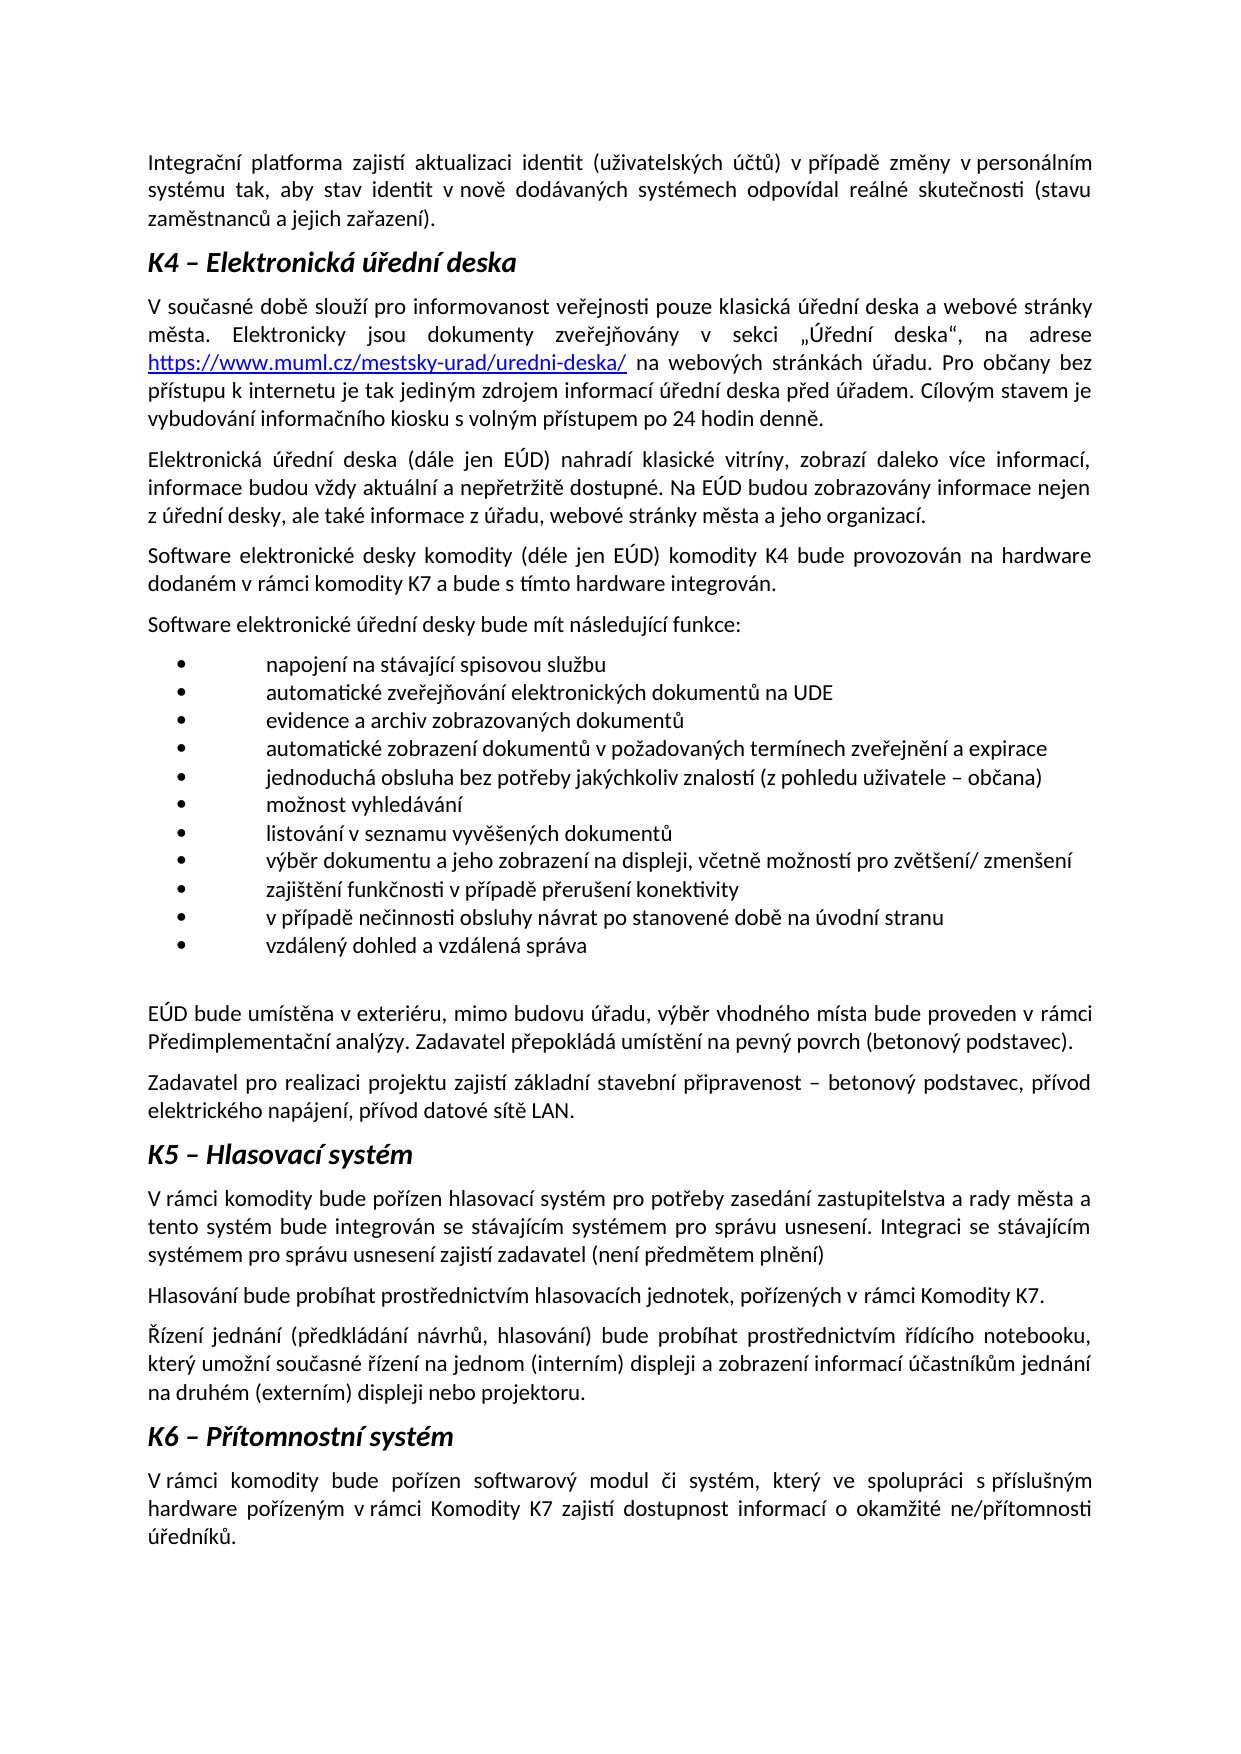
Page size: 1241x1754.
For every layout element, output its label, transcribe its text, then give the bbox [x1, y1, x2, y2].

list Hlasování bude probíhat prostřednictvím hlasovacích jednotek, pořízených v rámci Komodity K7. [148, 1281, 1093, 1309]
list v případě nečinnosti obsluhy návrat po stanovené době na úvodní stranu [177, 903, 1093, 931]
list automatické zobrazení dokumentů v požadovaných termínech zveřejnění a expirace [177, 734, 1093, 763]
list evidence a archiv zobrazovaných dokumentů [177, 707, 1093, 734]
list výběr dokumentu a jeho zobrazení na displeji, včetně možností pro zvětšení/ zmenšení [177, 847, 1093, 875]
list K6 – Přítomnostní systém [148, 1418, 1093, 1454]
list Software elektronické desky komodity (déle jen EÚD) komodity K4 bude provozován na hardware dodaném v rámci komodity K7 a bude s tímto hardware integrován. [148, 541, 1093, 597]
list jednoduchá obsluha bez potřeby jakýchkoliv znalostí (z pohledu uživatele – občana) [177, 763, 1093, 791]
list K4 – Elektronická úřední deska [148, 244, 1093, 280]
list Elektronická úřední deska (dále jen EÚD) nahradí klasické vitríny, zobrazí daleko více informací, informace budou vždy aktuální a nepřetržitě dostupné. Na EÚD budou zobrazovány informace nejen z úřední desky, ale také informace z úřadu, webové stránky města a jeho organizací. [148, 445, 1093, 529]
list automatické zveřejňování elektronických dokumentů na UDE [177, 678, 1093, 707]
list Řízení jednání (předkládání návrhů, hlasování) bude probíhat prostřednictvím řídícího notebooku, který umožní současné řízení na jednom (interním) displeji a zobrazení informací účastníkům jednání na druhém (externím) displeji nebo projektoru. [148, 1322, 1093, 1406]
list V současné době slouží pro informovanost veřejnosti pouze klasická úřední deska a webové stránky města. Elektronicky jsou dokumenty zveřejňovány v sekci „Úřední deska“, na adrese https://www.muml.cz/mestsky-urad/uredni-deska/ na webových stránkách úřadu. Pro občany bez přístupu k internetu je tak jediným zdrojem informací úřední deska před úřadem. Cílovým stavem je vybudování informačního kiosku s volným přístupem po 24 hodin denně. [148, 292, 1093, 432]
list Zadavatel pro realizaci projektu zajistí základní stavební připravenost – betonový podstavec, přívod elektrického napájení, přívod datové sítě LAN. [148, 1068, 1093, 1124]
list listování v seznamu vyvěšených dokumentů [177, 819, 1093, 847]
list napojení na stávající spisovou službu [177, 651, 1093, 678]
list možnost vyhledávání [177, 791, 1093, 819]
list V rámci komodity bude pořízen softwarový modul či systém, který ve spolupráci s příslušným hardware pořízeným v rámci Komodity K7 zajistí dostupnost informací o okamžité ne/přítomnosti úředníků. [148, 1466, 1093, 1550]
list K5 – Hlasovací systém [148, 1136, 1093, 1172]
list Software elektronické úřední desky bude mít následující funkce: [148, 610, 1093, 638]
list EÚD bude umístěna v exteriéru, mimo budovu úřadu, výběr vhodného místa bude proveden v rámci Předimplementační analýzy. Zadavatel přepokládá umístění na pevný povrch (betonový podstavec). [148, 999, 1093, 1055]
list V rámci komodity bude pořízen hlasovací systém pro potřeby zasedání zastupitelstva a rady města a tento systém bude integrován se stávajícím systémem pro správu usnesení. Integraci se stávajícím systémem pro správu usnesení zajistí zadavatel (není předmětem plnění) [148, 1184, 1093, 1268]
list Integrační platforma zajistí aktualizaci identit (uživatelských účtů) v případě změny v personálním systému tak, aby stav identit v nově dodávaných systémech odpovídal reálné skutečnosti (stavu zaměstnanců a jejich zařazení). [148, 148, 1093, 232]
list vzdálený dohled a vzdálená správa [177, 931, 1093, 959]
list zajištění funkčnosti v případě přerušení konektivity [177, 875, 1093, 903]
